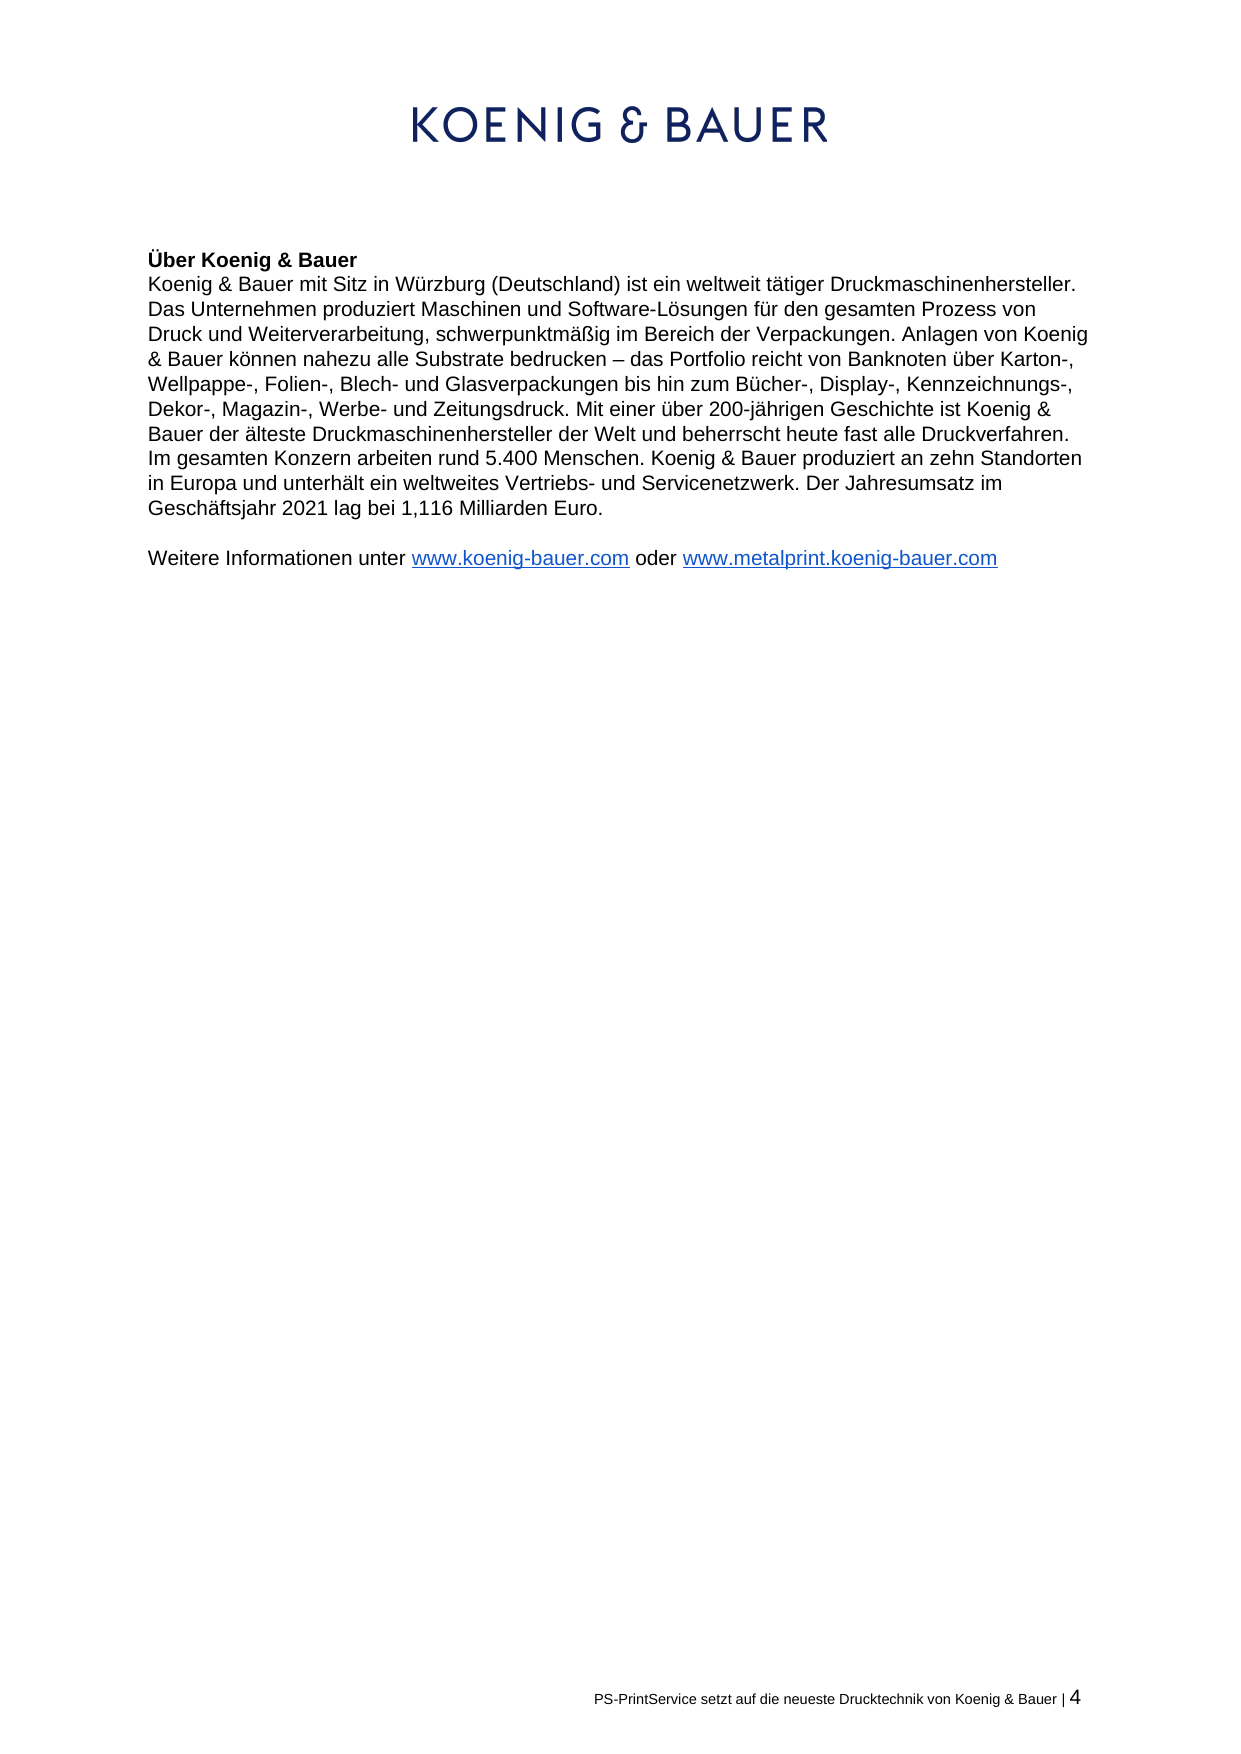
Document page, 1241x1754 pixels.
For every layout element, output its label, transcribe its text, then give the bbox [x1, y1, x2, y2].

text Koenig & Bauer mit Sitz in Würzburg (Deutschland) ist ein weltweit tätiger Druckmaschinenhersteller. Das Unternehmen produziert Maschinen und Software-Lösungen für den gesamten Prozess von Druck und Weiterverarbeitung, schwerpunktmäßig im Bereich der Verpackungen. Anlagen von Koenig & Bauer können nahezu alle Substrate bedrucken – das Portfolio reicht von Banknoten über Karton-, Wellpappe-, Folien-, Blech- und Glasverpackungen bis hin zum Bücher-, Display-, Kennzeichnungs-, Dekor-, Magazin-, Werbe- und Zeitungsdruck. Mit einer über 200-jährigen Geschichte ist Koenig & Bauer der älteste Druckmaschinenhersteller der Welt und beherrscht heute fast alle Druckverfahren. Im gesamten Konzern arbeiten rund 5.400 Menschen. Koenig & Bauer produziert an zehn Standorten in Europa und unterhält ein weltweites Vertriebs- und Servicenetzwerk. Der Jahresumsatz im Geschäftsjahr 2021 lag bei 1,116 Milliarden Euro. [148, 272, 1092, 520]
text Weitere Informationen unter www.koenig-bauer.com oder www.metalprint.koenig-bauer.com [148, 546, 1092, 570]
picture [413, 106, 828, 143]
subtitle Über Koenig & Bauer [148, 248, 1092, 272]
